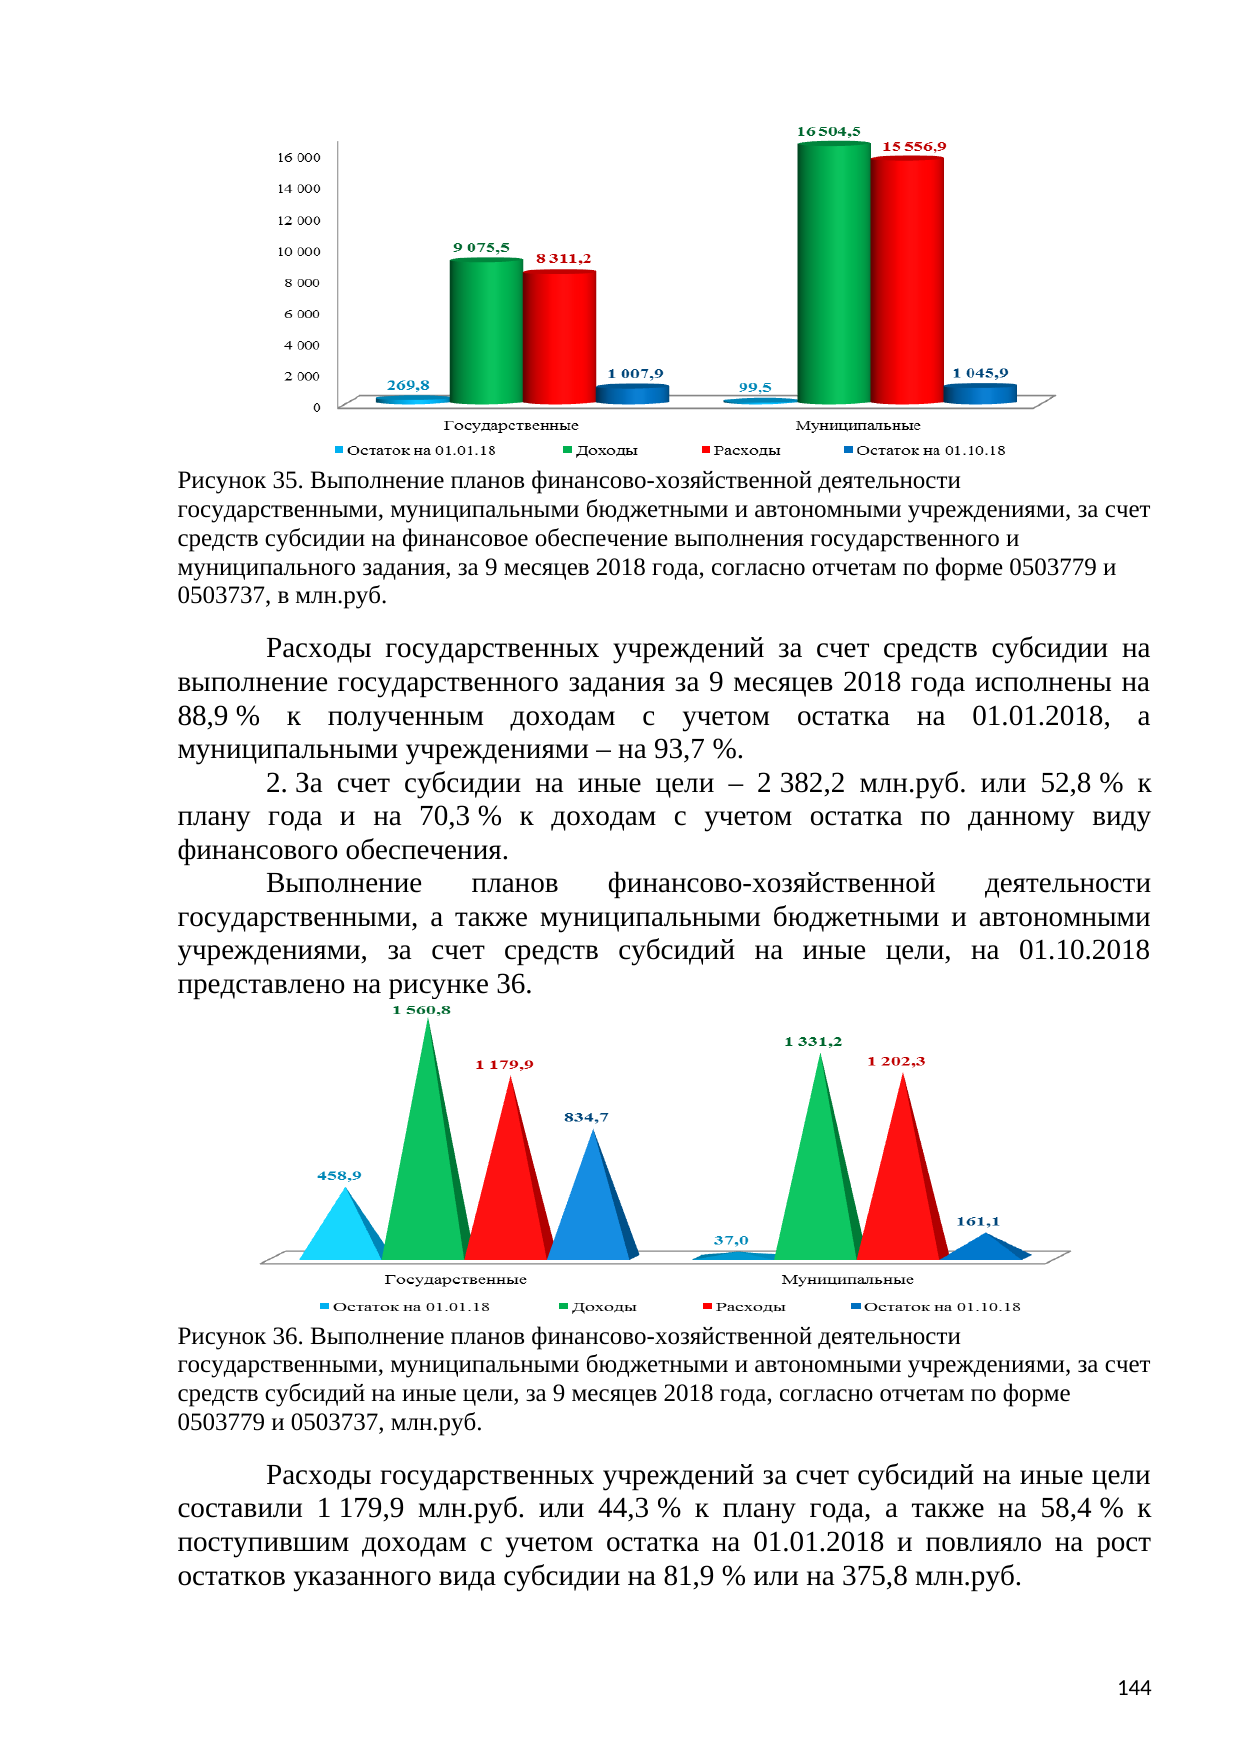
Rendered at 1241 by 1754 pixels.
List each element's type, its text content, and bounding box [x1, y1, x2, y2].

text Выполнение планов финансово-хозяйственной деятельности государственными, а также муниципальными бюджетными и автономными учреждениями, за счет средств субсидий на иные цели, на 01.10.2018 представлено на рисунке 36. [177, 865, 1152, 999]
picture [243, 999, 1085, 1315]
text Расходы государственных учреждений за счет субсидий на иные цели составили 1 179,9 млн.руб. или 44,3 % к плану года, а также на 58,4 % к поступившим доходам с учетом остатка на 01.01.2018 и повлияло на рост остатков указанного вида субсидии на 81,9 % или на 375,8 млн.руб. [177, 1457, 1152, 1591]
text Расходы государственных учреждений за счет средств субсидии на выполнение государственного задания за 9 месяцев 2018 года исполнены на 88,9 % к полученным доходам с учетом остатка на 01.01.2018, а муниципальными учреждениями – на 93,7 %. [177, 631, 1152, 765]
text Рисунок 36. Выполнение планов финансово-хозяйственной деятельности государственными, муниципальными бюджетными и автономными учреждениями, за счет средств субсидий на иные цели, за 9 месяцев 2018 года, согласно отчетам по форме 0503779 и 0503737, млн.руб. [177, 1321, 1152, 1436]
text 2. За счет субсидии на иные цели – 2 382,2 млн.руб. или 52,8 % к плану года и на 70,3 % к доходам с учетом остатка по данному виду финансового обеспечения. [177, 765, 1152, 865]
picture [260, 118, 1069, 460]
text Рисунок 35. Выполнение планов финансово-хозяйственной деятельности государственными, муниципальными бюджетными и автономными учреждениями, за счет средств субсидии на финансовое обеспечение выполнения государственного и муниципального задания, за 9 месяцев 2018 года, согласно отчетам по форме 0503779 и 0503737, в млн.руб. [177, 466, 1152, 609]
